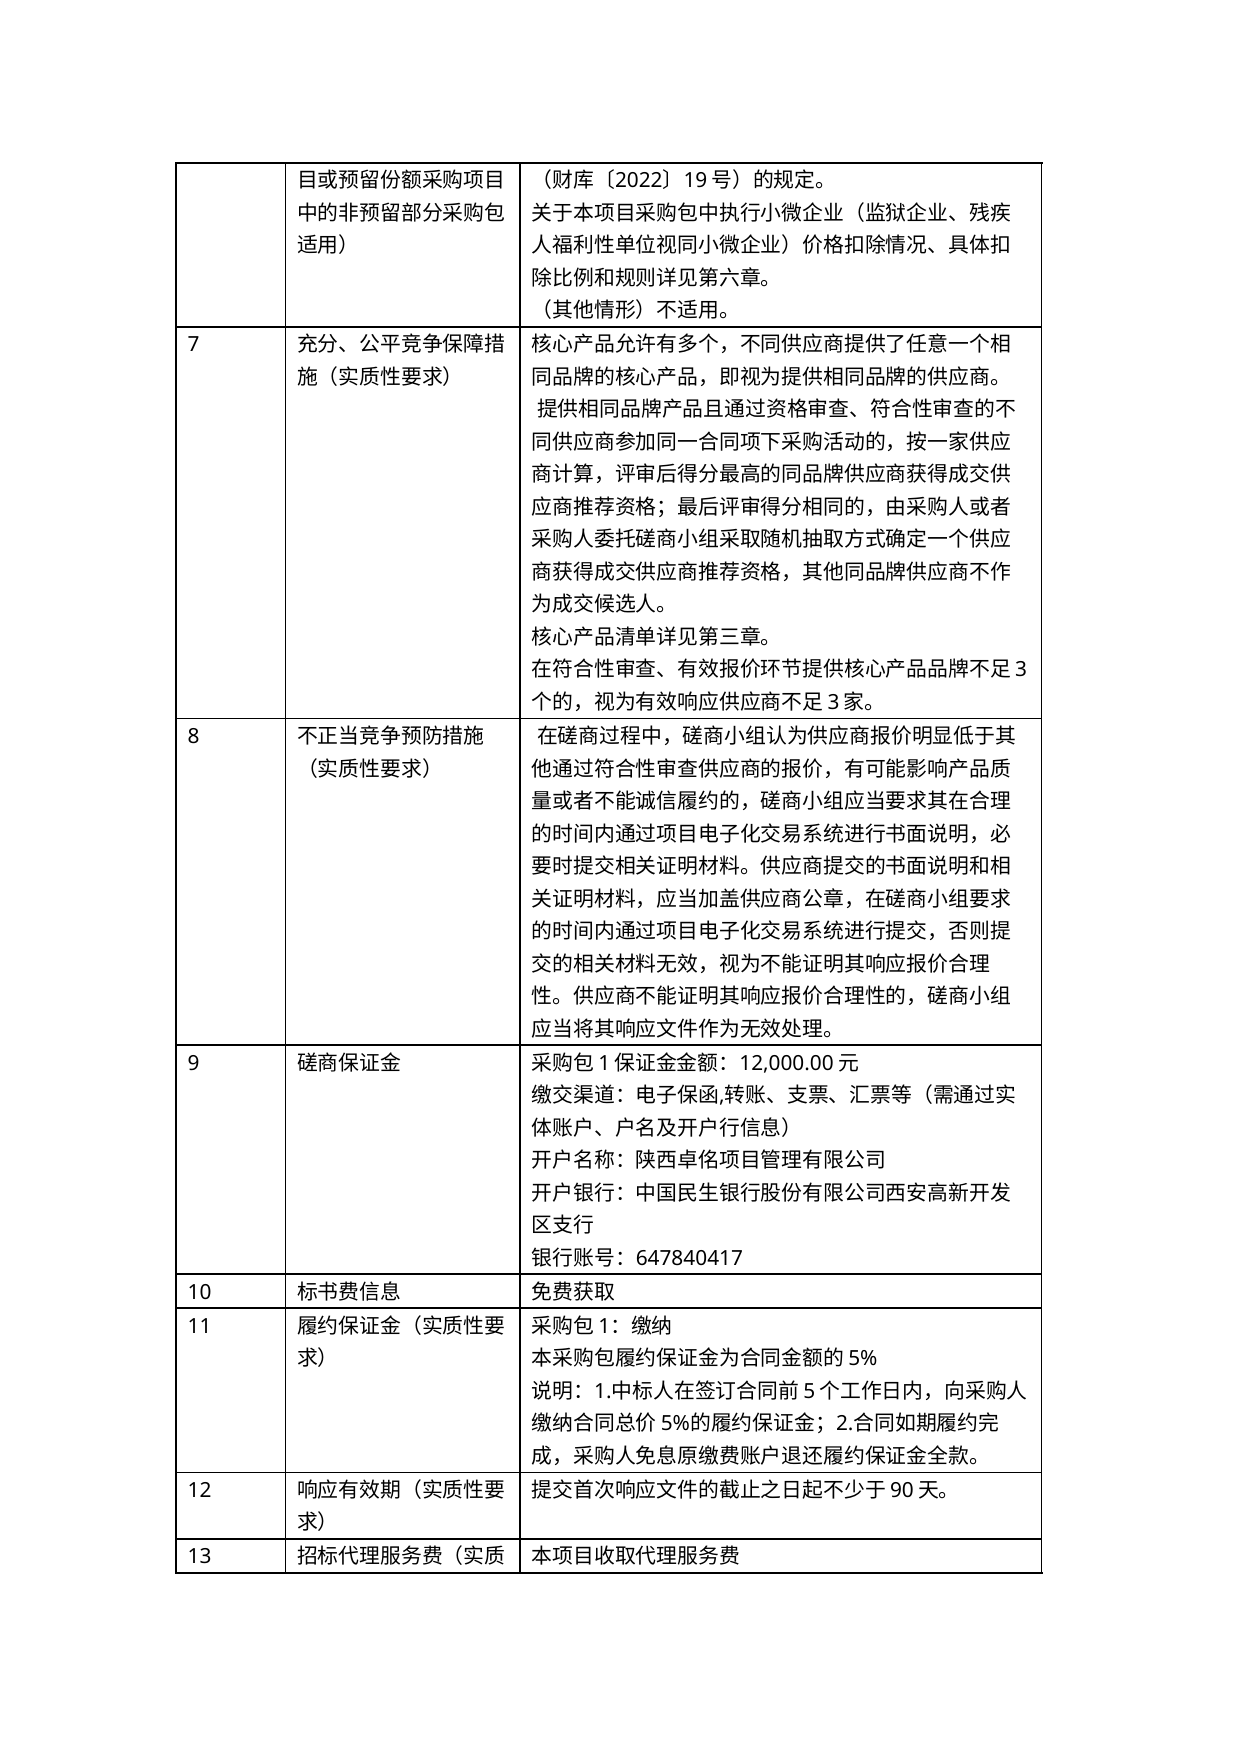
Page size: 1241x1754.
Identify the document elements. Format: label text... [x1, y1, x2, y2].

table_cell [286, 164, 519, 326]
table_cell 采购包1：缴纳 本采购包履约保证金为合同金额的5% 说明：1.中标人在签订合同前5个工作日内，向采购人缴纳合同总价5%的履约保证金；2.合同如期履约完成，采购人免息原缴费账户退还履约保证金全款。 [521, 1309, 1041, 1471]
table_cell 11 [177, 1309, 285, 1471]
table_cell 10 [177, 1275, 285, 1307]
table_cell 免费获取 [521, 1275, 1041, 1307]
table_cell 充分、公平竞争保障措施（实质性要求） [286, 328, 519, 718]
table_cell 核心产品允许有多个，不同供应商提供了任意一个相同品牌的核心产品，即视为提供相同品牌的供应商。 提供相同品牌产品且通过资格审查、符合性审查的不同供应商参加同一合同项下采购活动的，按一家供应商计算，评审后得分最高的同品牌供应商获得成交供应商推荐资格；最后评审得分相同的，由采购人或者采购人委托磋商小组采取随机抽取方式确定一个供应商获得成交供应商推荐资格，其他同品牌供应商不作为成交候选人。 核心产品清单详见第三章。 在符合性审查、有效报价环节提供核心产品品牌不足3个的，视为有效响应供应商不足3家。 [521, 328, 1041, 718]
table_cell 6 [177, 164, 285, 326]
table_cell 不正当竞争预防措施（实质性要求） [286, 719, 519, 1044]
table_cell 采购包1保证金金额：12,000.00元 缴交渠道：电子保函,转账、支票、汇票等（需通过实体账户、户名及开户行信息） 开户名称：陕西卓佲项目管理有限公司 开户银行：中国民生银行股份有限公司西安高新开发区支行 银行账号：647840417 [521, 1046, 1041, 1273]
table_cell 标书费信息 [286, 1275, 519, 1307]
table_cell 响应有效期（实质性要求） [286, 1473, 519, 1538]
table_cell 7 [177, 328, 285, 718]
table_cell 磋商保证金 [286, 1046, 519, 1273]
table_cell 13 [177, 1540, 285, 1572]
table_cell 12 [177, 1473, 285, 1538]
table_cell 提交首次响应文件的截止之日起不少于90天。 [521, 1473, 1041, 1538]
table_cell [521, 164, 1041, 326]
table_cell 8 [177, 719, 285, 1044]
table_cell 9 [177, 1046, 285, 1273]
table_cell 招标代理服务费（实质性要求） [286, 1540, 519, 1572]
table_cell 履约保证金（实质性要求） [286, 1309, 519, 1471]
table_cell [521, 1540, 1041, 1572]
table_cell 在磋商过程中，磋商小组认为供应商报价明显低于其他通过符合性审查供应商的报价，有可能影响产品质量或者不能诚信履约的，磋商小组应当要求其在合理的时间内通过项目电子化交易系统进行书面说明，必要时提交相关证明材料。供应商提交的书面说明和相关证明材料，应当加盖供应商公章，在磋商小组要求的时间内通过项目电子化交易系统进行提交，否则提交的相关材料无效，视为不能证明其响应报价合理性。供应商不能证明其响应报价合理性的，磋商小组应当将其响应文件作为无效处理。 [521, 719, 1041, 1044]
